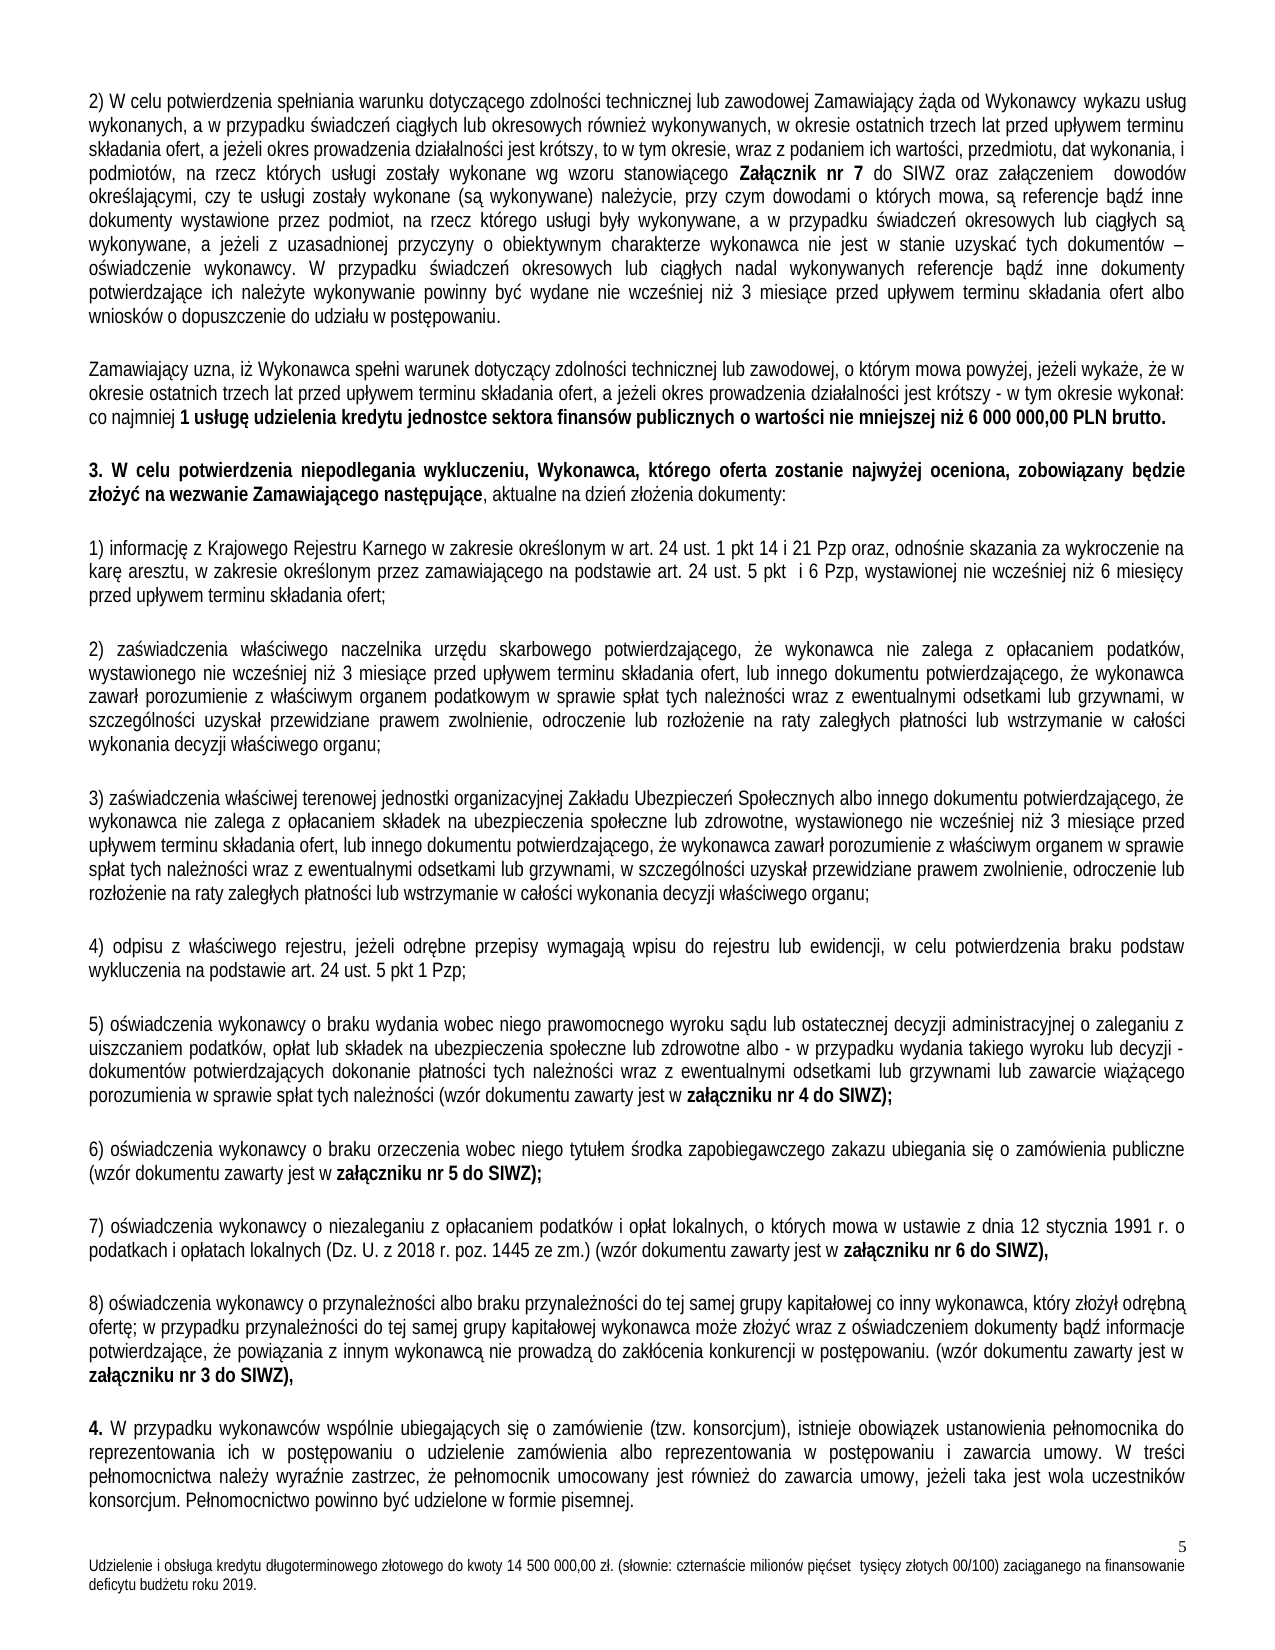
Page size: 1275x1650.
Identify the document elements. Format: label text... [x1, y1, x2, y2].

text 3. W celu potwierdzenia niepodlegania wykluczeniu, Wykonawca, którego oferta zostanie najwyżej oceniona, zobowiązany będzie złożyć na wezwanie Zamawiającego następujące, aktualne na dzień złożenia dokumenty: [89, 458, 1186, 506]
text 8) oświadczenia wykonawcy o przynależności albo braku przynależności do tej samej grupy kapitałowej co inny wykonawca, który złożył odrębną ofertę; w przypadku przynależności do tej samej grupy kapitałowej wykonawca może złożyć wraz z oświadczeniem dokumenty bądź informacje potwierdzające, że powiązania z innym wykonawcą nie prowadzą do zakłócenia konkurencji w postępowaniu. (wzór dokumentu zawarty jest w załączniku nr 3 do SIWZ), [89, 1291, 1186, 1387]
text 6) oświadczenia wykonawcy o braku orzeczenia wobec niego tytułem środka zapobiegawczego zakazu ubiegania się o zamówienia publiczne (wzór dokumentu zawarty jest w załączniku nr 5 do SIWZ); [89, 1137, 1186, 1184]
text 1) informację z Krajowego Rejestru Karnego w zakresie określonym w art. 24 ust. 1 pkt 14 i 21 Pzp oraz, odnośnie skazania za wykroczenie na karę aresztu, w zakresie określonym przez zamawiającego na podstawie art. 24 ust. 5 pkt i 6 Pzp, wystawionej nie wcześniej niż 6 miesięcy przed upływem terminu składania ofert; [89, 536, 1186, 607]
list Zamawiający uzna, iż Wykonawca spełni warunek dotyczący zdolności technicznej lub zawodowej, o którym mowa powyżej, jeżeli wykaże, że w okresie ostatnich trzech lat przed upływem terminu składania ofert, a jeżeli okres prowadzenia działalności jest krótszy - w tym okresie wykonał: co najmniej 1 usługę udzielenia kredytu jednostce sektora finansów publicznych o wartości nie mniejszej niż 6 000 000,00 PLN brutto. [89, 357, 1186, 429]
text 3) zaświadczenia właściwej terenowej jednostki organizacyjnej Zakładu Ubezpieczeń Społecznych albo innego dokumentu potwierdzającego, że wykonawca nie zalega z opłacaniem składek na ubezpieczenia społeczne lub zdrowotne, wystawionego nie wcześniej niż 3 miesiące przed upływem terminu składania ofert, lub innego dokumentu potwierdzającego, że wykonawca zawarł porozumienie z właściwym organem w sprawie spłat tych należności wraz z ewentualnymi odsetkami lub grzywnami, w szczególności uzyskał przewidziane prawem zwolnienie, odroczenie lub rozłożenie na raty zaległych płatności lub wstrzymanie w całości wykonania decyzji właściwego organu; [89, 786, 1186, 905]
text 2) W celu potwierdzenia spełniania warunku dotyczącego zdolności technicznej lub zawodowej Zamawiający żąda od Wykonawcy wykazu usług wykonanych, a w przypadku świadczeń ciągłych lub okresowych również wykonywanych, w okresie ostatnich trzech lat przed upływem terminu składania ofert, a jeżeli okres prowadzenia działalności jest krótszy, to w tym okresie, wraz z podaniem ich wartości, przedmiotu, dat wykonania, i podmiotów, na rzecz których usługi zostały wykonane wg wzoru stanowiącego Załącznik nr 7 do SIWZ oraz załączeniem dowodów określającymi, czy te usługi zostały wykonane (są wykonywane) należycie, przy czym dowodami o których mowa, są referencje bądź inne dokumenty wystawione przez podmiot, na rzecz którego usługi były wykonywane, a w przypadku świadczeń okresowych lub ciągłych są wykonywane, a jeżeli z uzasadnionej przyczyny o obiektywnym charakterze wykonawca nie jest w stanie uzyskać tych dokumentów – oświadczenie wykonawcy. W przypadku świadczeń okresowych lub ciągłych nadal wykonywanych referencje bądź inne dokumenty potwierdzające ich należyte wykonywanie powinny być wydane nie wcześniej niż 3 miesiące przed upływem terminu składania ofert albo wniosków o dopuszczenie do udziału w postępowaniu. [89, 89, 1186, 328]
text 7) oświadczenia wykonawcy o niezaleganiu z opłacaniem podatków i opłat lokalnych, o których mowa w ustawie z dnia 12 stycznia 1991 r. o podatkach i opłatach lokalnych (Dz. U. z 2018 r. poz. 1445 ze zm.) (wzór dokumentu zawarty jest w załączniku nr 6 do SIWZ), [89, 1214, 1186, 1262]
text 4) odpisu z właściwego rejestru, jeżeli odrębne przepisy wymagają wpisu do rejestru lub ewidencji, w celu potwierdzenia braku podstaw wykluczenia na podstawie art. 24 ust. 5 pkt 1 Pzp; [89, 934, 1186, 982]
text 2) zaświadczenia właściwego naczelnika urzędu skarbowego potwierdzającego, że wykonawca nie zalega z opłacaniem podatków, wystawionego nie wcześniej niż 3 miesiące przed upływem terminu składania ofert, lub innego dokumentu potwierdzającego, że wykonawca zawarł porozumienie z właściwym organem podatkowym w sprawie spłat tych należności wraz z ewentualnymi odsetkami lub grzywnami, w szczególności uzyskał przewidziane prawem zwolnienie, odroczenie lub rozłożenie na raty zaległych płatności lub wstrzymanie w całości wykonania decyzji właściwego organu; [89, 637, 1186, 756]
text 4. W przypadku wykonawców wspólnie ubiegających się o zamówienie (tzw. konsorcjum), istnieje obowiązek ustanowienia pełnomocnika do reprezentowania ich w postępowaniu o udzielenie zamówienia albo reprezentowania w postępowaniu i zawarcia umowy. W treści pełnomocnictwa należy wyraźnie zastrzec, że pełnomocnik umocowany jest również do zawarcia umowy, jeżeli taka jest wola uczestników konsorcjum. Pełnomocnictwo powinno być udzielone w formie pisemnej. [89, 1416, 1186, 1512]
text 5) oświadczenia wykonawcy o braku wydania wobec niego prawomocnego wyroku sądu lub ostatecznej decyzji administracyjnej o zaleganiu z uiszczaniem podatków, opłat lub składek na ubezpieczenia społeczne lub zdrowotne albo - w przypadku wydania takiego wyroku lub decyzji - dokumentów potwierdzających dokonanie płatności tych należności wraz z ewentualnymi odsetkami lub grzywnami lub zawarcie wiążącego porozumienia w sprawie spłat tych należności (wzór dokumentu zawarty jest w załączniku nr 4 do SIWZ); [89, 1012, 1186, 1107]
